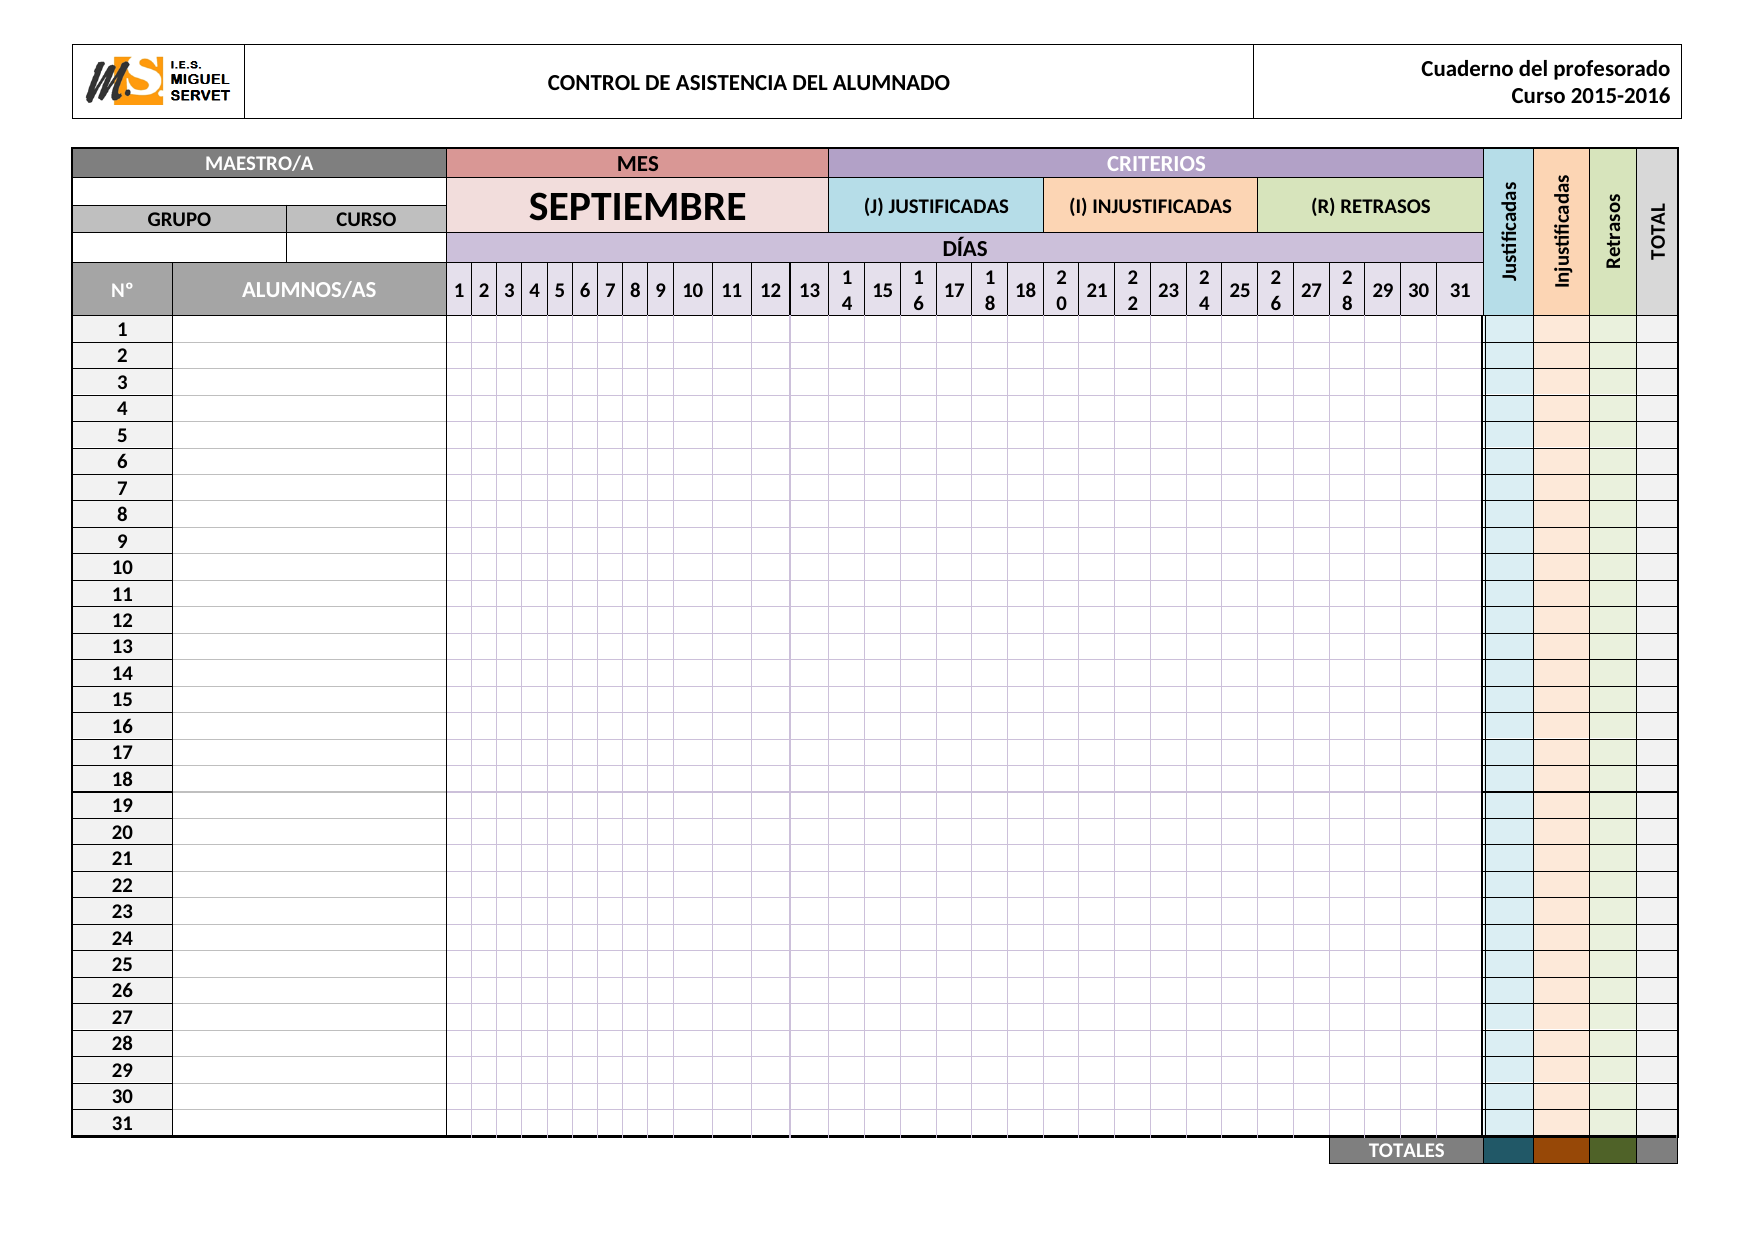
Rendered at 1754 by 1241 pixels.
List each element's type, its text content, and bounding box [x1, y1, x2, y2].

table_cell [497, 713, 521, 738]
table_cell [865, 554, 900, 580]
table_cell [522, 396, 547, 421]
table_cell [1294, 713, 1329, 738]
table_cell [674, 528, 712, 553]
table_cell [447, 872, 471, 897]
table_cell [1151, 528, 1186, 553]
table_cell [1534, 1084, 1589, 1109]
table_cell [1150, 1138, 1186, 1163]
table_cell [573, 501, 597, 527]
table_cell [1484, 1138, 1533, 1163]
table_cell [829, 1031, 864, 1056]
table_cell 11 [713, 263, 751, 315]
table_cell [937, 687, 971, 712]
table_cell [1222, 449, 1257, 474]
table_cell [901, 607, 936, 633]
table_cell [548, 819, 572, 844]
table_cell 4 [522, 263, 547, 315]
table_cell [1187, 819, 1221, 844]
table_cell [1637, 660, 1677, 686]
table_cell [522, 634, 547, 659]
table_cell [1079, 845, 1114, 871]
table_cell [713, 634, 751, 659]
table_cell [1115, 793, 1150, 818]
table_cell [1008, 422, 1043, 447]
table_cell [1187, 501, 1221, 527]
table_cell [623, 766, 647, 791]
table_cell [378, 1138, 400, 1163]
table_cell [791, 1004, 828, 1029]
table_cell [972, 1138, 1007, 1163]
table_cell [1637, 978, 1677, 1003]
table_cell [865, 1057, 900, 1082]
table_cell [752, 528, 789, 553]
table_cell [1258, 396, 1293, 421]
table_cell [173, 343, 446, 368]
table_cell 31 [73, 1110, 172, 1135]
table_cell [901, 660, 936, 686]
table_cell [1222, 607, 1257, 633]
table_cell [972, 819, 1007, 844]
table_cell [674, 978, 712, 1003]
table_cell [573, 396, 597, 421]
table_cell [173, 1057, 446, 1082]
table_cell [829, 449, 864, 474]
table_cell [674, 1110, 712, 1135]
table_cell [522, 1110, 547, 1135]
table_cell [713, 369, 751, 394]
table_cell [1590, 819, 1636, 844]
table_cell [1294, 581, 1329, 606]
table_cell [598, 396, 622, 421]
table_cell [1151, 422, 1186, 447]
table_cell [598, 369, 622, 394]
table_cell [1330, 845, 1364, 871]
table_cell [497, 1057, 521, 1082]
table_cell [446, 1138, 471, 1163]
table_cell [1534, 396, 1589, 421]
table_cell [713, 501, 751, 527]
table_cell [829, 1057, 864, 1082]
table_cell [1534, 607, 1589, 633]
table_cell [1534, 581, 1589, 606]
table_cell [1151, 845, 1186, 871]
table_cell [1151, 1004, 1186, 1029]
table_cell [548, 343, 572, 368]
table_cell [1330, 660, 1364, 686]
table_cell [674, 396, 712, 421]
table_cell [447, 1031, 471, 1056]
table_cell [674, 872, 712, 897]
table_cell [1222, 951, 1257, 977]
table_cell [1330, 872, 1364, 897]
table_cell [1115, 951, 1150, 977]
table_cell [937, 343, 971, 368]
table_cell [497, 396, 521, 421]
table_cell [648, 316, 673, 342]
table_cell [598, 660, 622, 686]
table_cell [713, 819, 751, 844]
table_cell [901, 554, 936, 580]
table_cell [172, 1138, 195, 1163]
table_cell [1151, 581, 1186, 606]
table_cell [623, 634, 647, 659]
table_cell [73, 233, 286, 262]
table_cell [937, 1004, 971, 1029]
table_cell [1437, 845, 1481, 871]
table_cell [1151, 766, 1186, 791]
table_cell [623, 660, 647, 686]
table_cell [1401, 845, 1436, 871]
table_cell [173, 898, 446, 924]
table_cell [1486, 581, 1533, 606]
table_cell [1437, 898, 1481, 924]
table_cell [752, 872, 789, 897]
table_cell [1079, 978, 1114, 1003]
table_cell [791, 713, 828, 738]
table_cell [1330, 369, 1364, 394]
table_cell [1534, 845, 1589, 871]
table_cell [1294, 1084, 1329, 1109]
table_cell [522, 422, 547, 447]
table_cell 12 [752, 263, 789, 315]
table_cell [1115, 1084, 1150, 1109]
table_cell [829, 740, 864, 765]
table_cell [901, 978, 936, 1003]
table_cell [829, 872, 864, 897]
table_cell [1008, 501, 1043, 527]
table_cell (I) INJUSTIFICADAS [1044, 178, 1257, 232]
table_cell [1330, 475, 1364, 500]
table_cell [972, 660, 1007, 686]
table_cell [1008, 819, 1043, 844]
table_cell [1437, 793, 1481, 818]
table_cell [548, 845, 572, 871]
table_cell [791, 343, 828, 368]
table_cell [1079, 396, 1114, 421]
table_cell [901, 687, 936, 712]
table_cell [1151, 501, 1186, 527]
table_cell [548, 687, 572, 712]
table_cell [1115, 925, 1150, 950]
table_cell [901, 501, 936, 527]
table_cell [937, 740, 971, 765]
table_cell [573, 449, 597, 474]
table_cell [1079, 740, 1114, 765]
table_cell [623, 793, 647, 818]
table_cell [674, 369, 712, 394]
table_cell [522, 925, 547, 950]
table_cell [1401, 1057, 1436, 1082]
table_cell [1222, 369, 1257, 394]
table_cell [598, 766, 622, 791]
table_cell [1590, 1084, 1636, 1109]
table_cell [1365, 766, 1400, 791]
table_cell [1151, 951, 1186, 977]
table_cell [1258, 1031, 1293, 1056]
table_cell [1044, 793, 1078, 818]
table_cell [1044, 925, 1078, 950]
table_cell [1437, 660, 1481, 686]
table_cell [1330, 766, 1364, 791]
table_cell [1330, 819, 1364, 844]
table_cell [865, 369, 900, 394]
table_cell [598, 422, 622, 447]
table_cell 23 [1151, 263, 1186, 315]
table_cell 22 [1115, 263, 1150, 315]
table_cell [713, 925, 751, 950]
table_cell [791, 925, 828, 950]
table_cell [1151, 925, 1186, 950]
table_cell [1637, 1084, 1677, 1109]
table_cell [1486, 740, 1533, 765]
table_cell [573, 528, 597, 553]
table_cell [1115, 554, 1150, 580]
table_cell [1365, 634, 1400, 659]
table_cell [623, 343, 647, 368]
table_cell [865, 343, 900, 368]
table_cell [1437, 740, 1481, 765]
table_cell [1590, 766, 1636, 791]
table_cell [1590, 872, 1636, 897]
table_cell [1044, 554, 1078, 580]
table_cell [1008, 1110, 1043, 1135]
table_cell [573, 660, 597, 686]
table_cell [752, 898, 789, 924]
table_cell [1222, 1057, 1257, 1082]
table_cell [1258, 766, 1293, 791]
table_cell [522, 1084, 547, 1109]
table_cell [674, 925, 712, 950]
table_cell [1258, 1110, 1293, 1135]
table_cell [900, 1138, 936, 1163]
table_cell [471, 1138, 497, 1163]
table_cell [1365, 740, 1400, 765]
table_cell [937, 316, 971, 342]
table_cell [648, 1057, 673, 1082]
table_cell [1115, 475, 1150, 500]
table_cell [1079, 1004, 1114, 1029]
table_cell [829, 766, 864, 791]
table_cell [937, 978, 971, 1003]
table_cell [901, 528, 936, 553]
table_cell [1151, 740, 1186, 765]
table_cell [1008, 343, 1043, 368]
table_cell [1008, 1084, 1043, 1109]
table_cell 30 [73, 1084, 172, 1109]
table_cell [1044, 581, 1078, 606]
table_cell [1534, 740, 1589, 765]
table_cell [713, 1110, 751, 1135]
table_cell [1151, 316, 1186, 342]
table_cell [1637, 607, 1677, 633]
table_cell [1187, 475, 1221, 500]
table_cell [447, 978, 471, 1003]
table_cell [752, 396, 789, 421]
table_cell [829, 1084, 864, 1109]
table_cell [573, 1057, 597, 1082]
table_cell [1486, 819, 1533, 844]
table_cell 7 [73, 475, 172, 500]
table_cell [598, 1004, 622, 1029]
table_cell [447, 343, 471, 368]
table_cell [472, 581, 496, 606]
table_cell [548, 607, 572, 633]
table_cell [548, 898, 572, 924]
table_cell [447, 713, 471, 738]
table_cell [901, 634, 936, 659]
table_cell [1115, 1004, 1150, 1029]
table_cell [1222, 872, 1257, 897]
table_cell [1330, 634, 1364, 659]
table_cell [1187, 978, 1221, 1003]
table_cell [1008, 951, 1043, 977]
table_cell [472, 449, 496, 474]
table_cell [751, 1138, 790, 1163]
table_cell [713, 740, 751, 765]
table_cell [1151, 1057, 1186, 1082]
table_cell [674, 422, 712, 447]
table_cell [1115, 449, 1150, 474]
table_cell 1 [73, 316, 172, 342]
table_cell [623, 1004, 647, 1029]
table_cell 22 [73, 872, 172, 897]
table_cell [623, 316, 647, 342]
table_cell [752, 951, 789, 977]
table_cell [829, 343, 864, 368]
table_cell [1590, 422, 1636, 447]
table_cell [1187, 528, 1221, 553]
table_cell [548, 1084, 572, 1109]
table_cell [648, 978, 673, 1003]
table_cell [598, 713, 622, 738]
table_cell [1294, 660, 1329, 686]
table_cell [791, 978, 828, 1003]
table_cell [1365, 793, 1400, 818]
table_cell 20 [73, 819, 172, 844]
table_cell [791, 872, 828, 897]
table_cell [1486, 872, 1533, 897]
table_cell [1151, 396, 1186, 421]
table_header Injustificadas [1534, 149, 1589, 315]
table_cell [972, 872, 1007, 897]
table_cell [522, 369, 547, 394]
table_cell [1115, 1057, 1150, 1082]
table_cell [972, 1084, 1007, 1109]
table_cell [713, 475, 751, 500]
table_cell [829, 396, 864, 421]
table_cell [674, 740, 712, 765]
table_cell [1437, 634, 1481, 659]
table_cell [937, 396, 971, 421]
table_cell [901, 1057, 936, 1082]
table_cell [447, 687, 471, 712]
table_cell [752, 1004, 789, 1029]
table_cell [1294, 316, 1329, 342]
table_cell [1437, 581, 1481, 606]
table_cell [623, 475, 647, 500]
table_cell [865, 951, 900, 977]
table_cell [752, 819, 789, 844]
table_cell [1437, 766, 1481, 791]
table_cell [573, 475, 597, 500]
table_cell [752, 369, 789, 394]
table_cell [1258, 819, 1293, 844]
table_cell [865, 687, 900, 712]
table_cell [1437, 687, 1481, 712]
table_cell [865, 581, 900, 606]
table_cell [752, 660, 789, 686]
table_cell [648, 1084, 673, 1109]
table_cell 19 [73, 793, 172, 818]
table_cell [1294, 634, 1329, 659]
table_cell [865, 1138, 900, 1163]
table_cell [573, 554, 597, 580]
table_cell [1330, 1110, 1364, 1135]
table_cell [447, 1110, 471, 1135]
table_cell [548, 1004, 572, 1029]
table_cell [1044, 396, 1078, 421]
table_cell [674, 819, 712, 844]
table_cell [972, 634, 1007, 659]
table_cell [1151, 660, 1186, 686]
table_cell [937, 713, 971, 738]
table_cell [1187, 793, 1221, 818]
table_cell [648, 925, 673, 950]
table_cell [1486, 978, 1533, 1003]
table_cell [791, 740, 828, 765]
table_cell [472, 793, 496, 818]
table_cell [1294, 475, 1329, 500]
table_cell [1437, 369, 1481, 394]
table_cell [497, 528, 521, 553]
table_cell [713, 978, 751, 1003]
table_cell [472, 1110, 496, 1135]
table_cell [472, 687, 496, 712]
table_cell [752, 607, 789, 633]
table_cell [623, 872, 647, 897]
table_cell [1637, 528, 1677, 553]
table_cell [648, 422, 673, 447]
table_cell [447, 475, 471, 500]
table_cell [1258, 687, 1293, 712]
table_cell [1079, 554, 1114, 580]
table_cell [791, 422, 828, 447]
table_cell SEPTIEMBRE [447, 178, 828, 232]
table_cell [1079, 766, 1114, 791]
table_cell [522, 1057, 547, 1082]
table_cell [1365, 501, 1400, 527]
table_cell [472, 369, 496, 394]
table_cell [522, 713, 547, 738]
table_cell [937, 554, 971, 580]
table_cell [173, 449, 446, 474]
table_cell 4 [73, 396, 172, 421]
table_cell [1115, 581, 1150, 606]
table_cell [1044, 449, 1078, 474]
table_cell [1401, 687, 1436, 712]
table_cell [791, 369, 828, 394]
table_cell [1294, 501, 1329, 527]
table_cell [829, 925, 864, 950]
table_cell [1222, 925, 1257, 950]
table_cell [1151, 687, 1186, 712]
table_cell 24 [73, 925, 172, 950]
table_cell [1590, 528, 1636, 553]
table_cell [472, 1084, 496, 1109]
table_cell [1187, 554, 1221, 580]
table_cell [1222, 501, 1257, 527]
table_cell [674, 951, 712, 977]
table_cell [901, 713, 936, 738]
table_cell [497, 369, 521, 394]
table_cell 18 [73, 766, 172, 791]
table_cell [548, 475, 572, 500]
table_cell [865, 793, 900, 818]
table_cell [1590, 925, 1636, 950]
table_cell [1401, 713, 1436, 738]
table_cell [1637, 554, 1677, 580]
table_cell [1590, 501, 1636, 527]
table_cell [1486, 1084, 1533, 1109]
table_cell [497, 872, 521, 897]
table_cell [673, 1138, 712, 1163]
table_cell [1534, 343, 1589, 368]
table_cell [791, 793, 828, 818]
table_cell [791, 634, 828, 659]
table_cell [332, 1138, 354, 1163]
table_cell [674, 845, 712, 871]
table_cell [623, 449, 647, 474]
table_cell [1187, 581, 1221, 606]
table_cell [1151, 449, 1186, 474]
table_cell [1258, 793, 1293, 818]
table_cell [1637, 1135, 1677, 1163]
table_cell [497, 634, 521, 659]
table_cell [937, 951, 971, 977]
table_cell [623, 898, 647, 924]
table_cell [1079, 634, 1114, 659]
table_cell 27 [1294, 263, 1329, 315]
table_cell [829, 316, 864, 342]
table_cell [1115, 978, 1150, 1003]
table_cell [1330, 343, 1364, 368]
table_cell [1008, 766, 1043, 791]
table_cell [972, 422, 1007, 447]
table_cell [1258, 898, 1293, 924]
table_cell [1294, 687, 1329, 712]
table_cell [1151, 819, 1186, 844]
table_cell [447, 819, 471, 844]
table_cell [1401, 793, 1436, 818]
table_cell [752, 1110, 789, 1135]
table_cell [829, 819, 864, 844]
table_cell [1637, 396, 1677, 421]
table_cell [1534, 1138, 1589, 1163]
table_cell [598, 607, 622, 633]
table_cell [497, 766, 521, 791]
table_cell [752, 766, 789, 791]
table_cell [1401, 607, 1436, 633]
table_cell [1079, 872, 1114, 897]
table_cell [1115, 607, 1150, 633]
table_cell [472, 925, 496, 950]
table_cell [573, 607, 597, 633]
table_cell [1222, 713, 1257, 738]
table_cell [173, 1004, 446, 1029]
table_cell [1008, 687, 1043, 712]
table_cell [1294, 554, 1329, 580]
table_cell [829, 501, 864, 527]
table_cell [1044, 501, 1078, 527]
table_cell [1258, 343, 1293, 368]
table_cell [1008, 660, 1043, 686]
table_cell [972, 925, 1007, 950]
table_cell [713, 766, 751, 791]
table_cell [1151, 634, 1186, 659]
table_cell [1044, 528, 1078, 553]
table_cell [901, 819, 936, 844]
table_cell [937, 449, 971, 474]
table_cell [497, 1084, 521, 1109]
table_cell [1590, 449, 1636, 474]
table_cell [865, 1084, 900, 1109]
table_cell 17 [73, 740, 172, 765]
table_cell [1437, 978, 1481, 1003]
table_cell [865, 422, 900, 447]
table_cell [173, 713, 446, 738]
table_cell [497, 687, 521, 712]
table_cell [548, 581, 572, 606]
table_cell [447, 581, 471, 606]
table_cell [829, 1004, 864, 1029]
table_cell [937, 422, 971, 447]
table_cell [972, 1057, 1007, 1082]
table_cell [1590, 845, 1636, 871]
table_cell 15 [73, 687, 172, 712]
table_cell [548, 501, 572, 527]
table_cell [623, 819, 647, 844]
table_cell [623, 1138, 648, 1163]
table_cell [1486, 713, 1533, 738]
table_cell [1294, 396, 1329, 421]
table_cell [752, 422, 789, 447]
table_cell [1330, 449, 1364, 474]
table_cell [447, 316, 471, 342]
table_cell [573, 925, 597, 950]
table_cell GRUPO [73, 206, 286, 232]
table_cell [674, 554, 712, 580]
table_cell [598, 819, 622, 844]
table_cell [791, 687, 828, 712]
table_cell [1044, 1004, 1078, 1029]
table_cell [972, 713, 1007, 738]
table_cell [972, 528, 1007, 553]
table_cell [1401, 872, 1436, 897]
table_cell [472, 872, 496, 897]
table_cell [522, 740, 547, 765]
table_cell [1187, 872, 1221, 897]
table_cell [522, 607, 547, 633]
table_cell [1637, 1031, 1677, 1056]
table_cell [1222, 740, 1257, 765]
table_cell [472, 951, 496, 977]
table_cell [173, 872, 446, 897]
table_cell [674, 1004, 712, 1029]
table_cell [972, 607, 1007, 633]
table_cell [752, 1031, 789, 1056]
table_cell [972, 369, 1007, 394]
table_cell [497, 316, 521, 342]
table_cell [1365, 449, 1400, 474]
table_cell [1365, 951, 1400, 977]
table_cell [937, 1031, 971, 1056]
table_cell [497, 554, 521, 580]
table_cell [648, 396, 673, 421]
table_cell [1294, 1110, 1329, 1135]
table_cell [713, 713, 751, 738]
table_cell [1008, 554, 1043, 580]
table_cell [865, 978, 900, 1003]
table_cell [937, 819, 971, 844]
table_cell [1401, 528, 1436, 553]
table_cell [937, 1057, 971, 1082]
table_cell [1079, 422, 1114, 447]
table_cell [1186, 1138, 1222, 1163]
table_cell [447, 449, 471, 474]
table_cell [1079, 1084, 1114, 1109]
table_cell [522, 978, 547, 1003]
table_cell [1079, 501, 1114, 527]
table_cell [598, 475, 622, 500]
table_cell [1222, 978, 1257, 1003]
table_cell 2 [73, 343, 172, 368]
table_cell [1401, 449, 1436, 474]
table_cell [1187, 925, 1221, 950]
table_cell [598, 634, 622, 659]
table_cell [447, 740, 471, 765]
table_cell [972, 978, 1007, 1003]
table_cell [548, 422, 572, 447]
table_cell [829, 1110, 864, 1135]
table_cell [623, 396, 647, 421]
table_cell [173, 475, 446, 500]
table_cell [548, 951, 572, 977]
table_cell [674, 316, 712, 342]
table_cell [1044, 978, 1078, 1003]
table_cell [1486, 634, 1533, 659]
table_cell [1590, 369, 1636, 394]
table_cell [865, 1004, 900, 1029]
table_cell [1044, 819, 1078, 844]
table_cell [1187, 951, 1221, 977]
table_cell [598, 925, 622, 950]
table_cell [447, 607, 471, 633]
table_cell [1534, 687, 1589, 712]
table_cell [240, 1138, 263, 1163]
table_cell [648, 872, 673, 897]
table_cell [1079, 1031, 1114, 1056]
table_cell [865, 1110, 900, 1135]
table_cell 27 [73, 1004, 172, 1029]
table_cell [1590, 607, 1636, 633]
table_cell [1486, 845, 1533, 871]
table_cell [1294, 766, 1329, 791]
table_cell [674, 475, 712, 500]
table_cell [752, 845, 789, 871]
table_cell [1534, 449, 1589, 474]
table_cell [648, 1004, 673, 1029]
table_cell ALUMNOS/AS [173, 263, 446, 315]
table_cell 7 [598, 263, 622, 315]
table_cell [173, 581, 446, 606]
table_cell [648, 819, 673, 844]
table_cell [1590, 1057, 1636, 1082]
table_cell [522, 687, 547, 712]
table_cell [1534, 951, 1589, 977]
table_cell [173, 369, 446, 394]
table_cell [1187, 449, 1221, 474]
table_cell [972, 898, 1007, 924]
table_cell [713, 1084, 751, 1109]
table_cell [972, 845, 1007, 871]
table_cell [472, 845, 496, 871]
table_cell [447, 898, 471, 924]
table_cell [791, 766, 828, 791]
table_cell [865, 740, 900, 765]
table_cell [1534, 528, 1589, 553]
table_cell [1187, 607, 1221, 633]
table_cell [1222, 845, 1257, 871]
table_cell [447, 845, 471, 871]
table_cell [713, 554, 751, 580]
table_cell [1258, 316, 1293, 342]
table_cell [173, 316, 446, 342]
table_cell [472, 475, 496, 500]
table_cell [1590, 740, 1636, 765]
table_cell [972, 1031, 1007, 1056]
table_cell [522, 1004, 547, 1029]
table_cell [829, 660, 864, 686]
table_cell [1079, 660, 1114, 686]
table_cell [1258, 1004, 1293, 1029]
table_cell [648, 951, 673, 977]
table_cell [173, 951, 446, 977]
table_cell [522, 766, 547, 791]
table_cell [972, 343, 1007, 368]
table_cell [1115, 687, 1150, 712]
table_cell [1401, 369, 1436, 394]
table_cell [713, 343, 751, 368]
table_cell [623, 1031, 647, 1056]
table_cell [1534, 369, 1589, 394]
table_cell [1008, 607, 1043, 633]
table_cell [573, 369, 597, 394]
table_cell [173, 793, 446, 818]
table_cell [1437, 872, 1481, 897]
table_cell [1437, 1031, 1481, 1056]
table_cell [1151, 898, 1186, 924]
table_cell [972, 793, 1007, 818]
table_cell [623, 422, 647, 447]
table_cell [572, 1138, 597, 1163]
table_cell [1590, 1004, 1636, 1029]
table_cell [472, 634, 496, 659]
table_cell [901, 396, 936, 421]
table_cell [598, 1110, 622, 1135]
table_cell [522, 449, 547, 474]
table_cell [1044, 475, 1078, 500]
table_cell [497, 475, 521, 500]
table_cell [1258, 845, 1293, 871]
table_cell [1437, 819, 1481, 844]
table_cell [1258, 501, 1293, 527]
table_cell 6 [73, 449, 172, 474]
table_cell [901, 475, 936, 500]
table_cell [623, 951, 647, 977]
table_cell [901, 845, 936, 871]
table_cell [1330, 898, 1364, 924]
table_cell [548, 766, 572, 791]
table_cell [573, 634, 597, 659]
table_cell [1222, 687, 1257, 712]
table_cell [674, 501, 712, 527]
table_cell [1637, 925, 1677, 950]
table_cell [713, 898, 751, 924]
table_cell [1637, 369, 1677, 394]
table_cell [937, 581, 971, 606]
table_cell [598, 528, 622, 553]
table_cell [1330, 607, 1364, 633]
table_cell [1222, 554, 1257, 580]
table_header MAESTRO/A [73, 149, 446, 177]
table_cell [1115, 369, 1150, 394]
table_cell [598, 554, 622, 580]
table_cell [573, 316, 597, 342]
table_cell [1008, 581, 1043, 606]
table_cell [648, 766, 673, 791]
table_cell [865, 528, 900, 553]
table_cell 15 [865, 263, 900, 315]
table_cell [1330, 978, 1364, 1003]
table_cell [1008, 369, 1043, 394]
table_cell [1222, 422, 1257, 447]
table_cell [1044, 607, 1078, 633]
table_cell [173, 1084, 446, 1109]
table_cell [1044, 713, 1078, 738]
table_cell [173, 554, 446, 580]
table_cell [72, 1138, 172, 1163]
table_cell [1486, 528, 1533, 553]
table_cell [548, 449, 572, 474]
table_cell [497, 422, 521, 447]
table_cell [648, 607, 673, 633]
table_cell [713, 607, 751, 633]
table_cell 10 [73, 554, 172, 580]
table_cell [972, 449, 1007, 474]
table_cell [936, 1138, 972, 1163]
table_cell [1365, 925, 1400, 950]
table_cell [1115, 740, 1150, 765]
table_cell [1365, 978, 1400, 1003]
table_cell [1365, 819, 1400, 844]
table_cell [497, 740, 521, 765]
table_cell [972, 766, 1007, 791]
table_cell [1486, 898, 1533, 924]
table_cell [1486, 501, 1533, 527]
table_cell [173, 740, 446, 765]
table_cell [1044, 845, 1078, 871]
table_cell [497, 343, 521, 368]
table_cell [1293, 1138, 1329, 1163]
table_cell [972, 1110, 1007, 1135]
table_cell [1222, 793, 1257, 818]
table_cell [1044, 1110, 1078, 1135]
table_cell [173, 978, 446, 1003]
table_cell [472, 1004, 496, 1029]
table_cell [447, 554, 471, 580]
table_cell [472, 422, 496, 447]
table_cell [1330, 396, 1364, 421]
table_cell [1187, 713, 1221, 738]
table_cell [497, 581, 521, 606]
table_cell [648, 343, 673, 368]
table_cell [1534, 872, 1589, 897]
table_cell [1637, 475, 1677, 500]
table_cell 16 [73, 713, 172, 738]
table_cell [1486, 793, 1533, 818]
table_cell [1187, 1110, 1221, 1135]
table_cell [522, 660, 547, 686]
table_cell [901, 766, 936, 791]
table_cell [791, 819, 828, 844]
table_cell [1401, 422, 1436, 447]
table_cell [901, 898, 936, 924]
table_cell [1486, 925, 1533, 950]
table_cell 23 [73, 898, 172, 924]
table_cell [865, 872, 900, 897]
table_cell [752, 925, 789, 950]
table_cell [1115, 501, 1150, 527]
table_cell [1294, 925, 1329, 950]
table_cell [195, 1138, 217, 1163]
table_cell [1401, 501, 1436, 527]
table_cell [497, 1031, 521, 1056]
table_cell [1486, 1031, 1533, 1056]
table_cell [1437, 554, 1481, 580]
table_cell [573, 819, 597, 844]
table_cell [1043, 1138, 1079, 1163]
picture [83, 52, 234, 111]
table_cell [472, 713, 496, 738]
table_cell [1590, 793, 1636, 818]
table_cell [497, 1138, 522, 1163]
table_cell [1437, 1084, 1481, 1109]
table_cell [1330, 554, 1364, 580]
table_cell [472, 343, 496, 368]
table_cell [623, 369, 647, 394]
table_cell [548, 554, 572, 580]
table_cell [1437, 343, 1481, 368]
table_cell [791, 554, 828, 580]
table_cell 11 [73, 581, 172, 606]
table_cell [865, 607, 900, 633]
table_cell [309, 1138, 332, 1163]
table_cell [1151, 872, 1186, 897]
table_cell [1079, 581, 1114, 606]
table_cell [1044, 766, 1078, 791]
table_cell [752, 554, 789, 580]
table_cell [1044, 898, 1078, 924]
table_cell [791, 528, 828, 553]
table_cell [1365, 1084, 1400, 1109]
table_cell 24 [1187, 263, 1221, 315]
table_cell [598, 1057, 622, 1082]
table_cell [1079, 793, 1114, 818]
table_cell [548, 713, 572, 738]
table_cell [1151, 607, 1186, 633]
table_cell [447, 528, 471, 553]
table_cell [1486, 369, 1533, 394]
table_cell [1187, 316, 1221, 342]
table_cell [752, 978, 789, 1003]
table_cell [548, 872, 572, 897]
table_cell [648, 449, 673, 474]
table_cell [648, 501, 673, 527]
table_cell [1294, 951, 1329, 977]
table_header MES [447, 149, 828, 177]
table_cell [623, 925, 647, 950]
table_cell [1330, 316, 1364, 342]
table_cell [1258, 554, 1293, 580]
table_cell [447, 422, 471, 447]
table_cell [472, 501, 496, 527]
table_cell [937, 369, 971, 394]
table_cell [447, 501, 471, 527]
table_cell [472, 528, 496, 553]
table_cell [1187, 1084, 1221, 1109]
table_cell [598, 581, 622, 606]
table_cell [598, 501, 622, 527]
table_cell [1258, 369, 1293, 394]
table_cell [829, 554, 864, 580]
table_cell [1222, 396, 1257, 421]
table_cell [1258, 449, 1293, 474]
table_cell [447, 396, 471, 421]
table_cell [573, 581, 597, 606]
table_cell [1044, 316, 1078, 342]
table_cell [712, 1138, 751, 1163]
table_cell [1294, 607, 1329, 633]
table_cell [1258, 422, 1293, 447]
table_cell [1590, 316, 1636, 342]
table_cell [1534, 660, 1589, 686]
table_cell [1637, 449, 1677, 474]
table_cell [674, 766, 712, 791]
table_cell [1222, 528, 1257, 553]
table_cell [497, 1110, 521, 1135]
table_cell [1486, 316, 1533, 342]
table_cell [937, 766, 971, 791]
table_cell [497, 793, 521, 818]
table_cell [937, 872, 971, 897]
table_cell [1534, 1031, 1589, 1056]
table_cell [1258, 528, 1293, 553]
table_cell [623, 528, 647, 553]
table_cell [173, 687, 446, 712]
table_cell [791, 1057, 828, 1082]
table_cell [752, 475, 789, 500]
table_cell [752, 687, 789, 712]
table_cell 8 [623, 263, 647, 315]
table_cell [1115, 528, 1150, 553]
table_cell [1437, 501, 1481, 527]
table_cell [548, 1110, 572, 1135]
table_cell [1401, 978, 1436, 1003]
table_cell [623, 845, 647, 871]
table_cell [173, 422, 446, 447]
table_cell [1330, 1084, 1364, 1109]
table_cell [901, 449, 936, 474]
table_cell [73, 178, 446, 204]
table_cell [1401, 316, 1436, 342]
table_cell [1486, 343, 1533, 368]
table_cell 21 [73, 845, 172, 871]
table_cell 26 [1258, 263, 1293, 315]
table_cell [1294, 740, 1329, 765]
table_cell [829, 713, 864, 738]
table_cell [598, 740, 622, 765]
table_cell [790, 1138, 829, 1163]
table_cell [752, 740, 789, 765]
table_cell [1637, 872, 1677, 897]
table_cell [1637, 898, 1677, 924]
table_cell [1008, 1057, 1043, 1082]
table_cell [623, 1110, 647, 1135]
table_cell [1008, 872, 1043, 897]
table_cell [1294, 793, 1329, 818]
table_cell [1222, 1031, 1257, 1056]
table_cell 8 [73, 501, 172, 527]
table_cell [1115, 1138, 1150, 1163]
table_cell [1187, 898, 1221, 924]
table_cell [1151, 369, 1186, 394]
table_cell [1258, 978, 1293, 1003]
table_cell [829, 607, 864, 633]
table_cell [472, 316, 496, 342]
table_cell [1437, 925, 1481, 950]
table_cell [522, 581, 547, 606]
table_cell [573, 951, 597, 977]
table_cell [173, 819, 446, 844]
table_cell [548, 1057, 572, 1082]
table_cell [1222, 475, 1257, 500]
table_cell [674, 343, 712, 368]
table_cell [1365, 1031, 1400, 1056]
table_cell [355, 1138, 377, 1163]
table_cell [972, 687, 1007, 712]
table_cell [522, 845, 547, 871]
table_cell [1486, 422, 1533, 447]
table_cell [829, 898, 864, 924]
table_cell [1187, 422, 1221, 447]
table_cell TOTALES [1330, 1138, 1483, 1163]
table_cell (R) RETRASOS [1258, 178, 1483, 232]
table_cell [648, 475, 673, 500]
table_cell [1044, 687, 1078, 712]
table_cell 25 [73, 951, 172, 977]
table_cell [1079, 687, 1114, 712]
table_cell [598, 898, 622, 924]
table_cell [1590, 343, 1636, 368]
table_cell [1044, 1057, 1078, 1082]
table_cell 9 [648, 263, 673, 315]
table_cell [447, 793, 471, 818]
table_cell [1330, 925, 1364, 950]
table_cell [1330, 687, 1364, 712]
table_cell [1365, 898, 1400, 924]
table_cell [648, 1138, 673, 1163]
table_cell [173, 634, 446, 659]
table_cell [1637, 634, 1677, 659]
table_cell [1044, 951, 1078, 977]
table_cell [865, 898, 900, 924]
table_cell [1258, 713, 1293, 738]
table_cell [522, 316, 547, 342]
table_cell [1590, 951, 1636, 977]
table_cell [522, 793, 547, 818]
table_cell [1222, 660, 1257, 686]
table_cell [1115, 819, 1150, 844]
table_cell [1115, 898, 1150, 924]
table_cell [713, 449, 751, 474]
table_cell [752, 713, 789, 738]
table_cell [1365, 475, 1400, 500]
table_cell [1365, 1004, 1400, 1029]
table_cell [598, 1031, 622, 1056]
table_cell 13 [791, 263, 828, 315]
table_cell [1294, 528, 1329, 553]
table_cell [1258, 740, 1293, 765]
table_cell [829, 581, 864, 606]
table_cell [1437, 607, 1481, 633]
table_cell [400, 1138, 423, 1163]
table_cell [752, 316, 789, 342]
table_cell [1294, 422, 1329, 447]
table_cell [1401, 1004, 1436, 1029]
table_cell [173, 528, 446, 553]
table_cell [573, 687, 597, 712]
table_cell [1590, 634, 1636, 659]
table_cell [548, 528, 572, 553]
table_cell [548, 1031, 572, 1056]
table_cell [1079, 475, 1114, 500]
table_cell [901, 1110, 936, 1135]
table_cell [1330, 740, 1364, 765]
table_cell [1534, 793, 1589, 818]
table_cell [1590, 581, 1636, 606]
table_cell [287, 233, 446, 262]
table_cell [1151, 793, 1186, 818]
table_cell [497, 925, 521, 950]
table_cell 20 [1044, 263, 1078, 315]
table_cell [548, 978, 572, 1003]
table_cell [1294, 1004, 1329, 1029]
table_cell (J) JUSTIFICADAS [829, 178, 1043, 232]
table_cell [1187, 343, 1221, 368]
table_cell [472, 766, 496, 791]
table_cell [1401, 925, 1436, 950]
table_cell [1079, 1138, 1115, 1163]
table_cell [1115, 1031, 1150, 1056]
table_cell [865, 660, 900, 686]
table_cell [1079, 925, 1114, 950]
table_cell [1151, 978, 1186, 1003]
table_cell [447, 1004, 471, 1029]
table_cell [865, 713, 900, 738]
table_cell [1151, 713, 1186, 738]
table_cell [1330, 1031, 1364, 1056]
table_cell [1590, 1110, 1636, 1135]
table_cell [1534, 422, 1589, 447]
table_cell [674, 713, 712, 738]
table_cell [173, 925, 446, 950]
table_cell [972, 316, 1007, 342]
table_cell [1365, 554, 1400, 580]
table_cell 28 [1330, 263, 1364, 315]
table_cell [829, 845, 864, 871]
table_cell [674, 687, 712, 712]
table_cell [1258, 475, 1293, 500]
table_cell [1258, 925, 1293, 950]
table_cell [791, 449, 828, 474]
table_cell [447, 1057, 471, 1082]
table_cell [472, 898, 496, 924]
table_cell [1294, 369, 1329, 394]
table_cell [901, 581, 936, 606]
table_cell [791, 475, 828, 500]
table_cell [1222, 343, 1257, 368]
table_cell [829, 475, 864, 500]
table_cell 5 [73, 422, 172, 447]
table_cell [1365, 581, 1400, 606]
table_cell 5 [548, 263, 572, 315]
table_cell [752, 1084, 789, 1109]
table_cell [623, 1084, 647, 1109]
table_cell [1534, 475, 1589, 500]
table_cell [1486, 475, 1533, 500]
table_cell [623, 607, 647, 633]
table_cell [1401, 766, 1436, 791]
table_cell [1222, 1110, 1257, 1135]
table_cell 14 [829, 263, 864, 315]
table_cell [497, 898, 521, 924]
table_cell [1365, 660, 1400, 686]
table_cell [1079, 951, 1114, 977]
table_cell [1401, 396, 1436, 421]
table_cell [1590, 475, 1636, 500]
table_cell [865, 766, 900, 791]
table_cell [548, 369, 572, 394]
table_cell [648, 898, 673, 924]
table_cell [1044, 343, 1078, 368]
table_cell [447, 1084, 471, 1109]
table_cell 25 [1222, 263, 1257, 315]
table_cell [1222, 316, 1257, 342]
table_cell 29 [73, 1057, 172, 1082]
table_cell [447, 951, 471, 977]
table_cell [1044, 1031, 1078, 1056]
table_cell [1115, 343, 1150, 368]
table_cell [472, 554, 496, 580]
table_cell [548, 660, 572, 686]
table_cell [1401, 1031, 1436, 1056]
table_cell [901, 793, 936, 818]
table_cell [829, 422, 864, 447]
table_cell [573, 1031, 597, 1056]
table_cell [1008, 1031, 1043, 1056]
table_cell [1151, 1110, 1186, 1135]
table_cell [1637, 1057, 1677, 1082]
table_cell [1187, 766, 1221, 791]
table_cell [829, 951, 864, 977]
table_cell [674, 607, 712, 633]
table_cell [865, 501, 900, 527]
table_cell [522, 898, 547, 924]
table_cell [901, 951, 936, 977]
table_cell [901, 872, 936, 897]
table_cell [1187, 740, 1221, 765]
table_cell [1044, 422, 1078, 447]
table_cell [1079, 316, 1114, 342]
table_cell [937, 634, 971, 659]
table_cell Nº [73, 263, 172, 315]
table_cell [1079, 819, 1114, 844]
table_cell [623, 687, 647, 712]
table_cell [1330, 951, 1364, 977]
table_cell [1401, 475, 1436, 500]
table_cell [901, 1004, 936, 1029]
table_cell [1637, 422, 1677, 447]
table_cell [472, 1031, 496, 1056]
table_cell [1151, 554, 1186, 580]
table_cell [1437, 475, 1481, 500]
table_cell [1365, 872, 1400, 897]
table_cell [423, 1138, 446, 1163]
table_cell [1115, 713, 1150, 738]
table_cell 10 [674, 263, 712, 315]
table_cell [598, 978, 622, 1003]
table_cell 14 [73, 660, 172, 686]
table_cell [623, 713, 647, 738]
table_cell [472, 740, 496, 765]
table_cell [1079, 713, 1114, 738]
table_cell [1637, 687, 1677, 712]
table_cell [1637, 845, 1677, 871]
table_cell [1187, 634, 1221, 659]
table_cell [1222, 634, 1257, 659]
table_cell [1486, 1110, 1533, 1135]
table_cell [865, 634, 900, 659]
table_cell [865, 845, 900, 871]
table_cell [1365, 1110, 1400, 1135]
table_cell [1534, 766, 1589, 791]
table_cell [1401, 581, 1436, 606]
table_cell [573, 343, 597, 368]
table_cell [713, 581, 751, 606]
table_cell [447, 766, 471, 791]
table_cell [573, 978, 597, 1003]
table_cell [1008, 475, 1043, 500]
table_cell [1008, 449, 1043, 474]
table_cell [1330, 1057, 1364, 1082]
table_cell [1401, 634, 1436, 659]
table_cell [1330, 581, 1364, 606]
table_cell [1637, 766, 1677, 791]
table_cell [598, 951, 622, 977]
table_cell [752, 501, 789, 527]
table_cell 29 [1365, 263, 1400, 315]
table_cell 1 [447, 263, 471, 315]
table_cell 6 [573, 263, 597, 315]
table_cell [1590, 713, 1636, 738]
table_cell [791, 1084, 828, 1109]
table_cell [522, 501, 547, 527]
table_cell [598, 343, 622, 368]
table_cell [1590, 660, 1636, 686]
table_cell [497, 819, 521, 844]
table_cell [623, 1057, 647, 1082]
table_cell [1258, 872, 1293, 897]
table_cell [623, 581, 647, 606]
table_cell [865, 1031, 900, 1056]
table_cell [937, 845, 971, 871]
table_cell [548, 634, 572, 659]
table_cell [1294, 343, 1329, 368]
table_header Justificadas [1484, 149, 1533, 315]
table_cell [447, 634, 471, 659]
table_cell [573, 898, 597, 924]
table_cell [522, 872, 547, 897]
table_cell [713, 1004, 751, 1029]
table_cell [497, 501, 521, 527]
table_cell DÍAS [447, 233, 1483, 262]
table_cell [472, 1057, 496, 1082]
table_header Retrasos [1590, 149, 1636, 315]
table_cell [674, 793, 712, 818]
table_cell [1534, 554, 1589, 580]
table_cell [829, 634, 864, 659]
table_cell [1008, 740, 1043, 765]
table_cell [752, 343, 789, 368]
table_cell [522, 1138, 547, 1163]
table_cell [901, 740, 936, 765]
table_cell [1079, 528, 1114, 553]
table_cell [1187, 1031, 1221, 1056]
table_cell [1008, 845, 1043, 871]
table_cell [548, 316, 572, 342]
table_cell [497, 1004, 521, 1029]
table_cell [472, 396, 496, 421]
table_cell [522, 475, 547, 500]
table_cell [865, 449, 900, 474]
table_cell [472, 819, 496, 844]
table_cell [1258, 1057, 1293, 1082]
table_cell 21 [1079, 263, 1114, 315]
table_cell [173, 607, 446, 633]
table_cell [623, 740, 647, 765]
table_cell [1294, 898, 1329, 924]
table_cell [937, 528, 971, 553]
table_cell [1437, 449, 1481, 474]
table_cell [648, 713, 673, 738]
table_cell [937, 793, 971, 818]
table_cell [1637, 713, 1677, 738]
table_cell [1637, 343, 1677, 368]
table_cell [648, 581, 673, 606]
table_cell [791, 898, 828, 924]
table_cell [1401, 1110, 1436, 1135]
table_cell [901, 316, 936, 342]
table_cell [713, 687, 751, 712]
table_cell [1258, 1138, 1293, 1163]
table_cell [901, 369, 936, 394]
table_cell [937, 925, 971, 950]
table_cell [648, 845, 673, 871]
table_cell [1486, 660, 1533, 686]
table_cell [598, 845, 622, 871]
table_cell [522, 554, 547, 580]
table_cell [472, 978, 496, 1003]
table_cell [1437, 1110, 1481, 1135]
table_cell [791, 396, 828, 421]
table_cell [1486, 687, 1533, 712]
table_cell [1637, 316, 1677, 342]
table_cell 3 [73, 369, 172, 394]
table_cell [1330, 793, 1364, 818]
table_cell [972, 554, 1007, 580]
table_cell [1486, 1057, 1533, 1082]
table_cell [1187, 660, 1221, 686]
table_cell 9 [73, 528, 172, 553]
table_cell [173, 1110, 446, 1135]
table_cell [1008, 793, 1043, 818]
table_cell [674, 449, 712, 474]
table_cell [1222, 1084, 1257, 1109]
table_cell [1534, 898, 1589, 924]
table_cell [1401, 554, 1436, 580]
table_cell [1115, 845, 1150, 871]
table_cell [1079, 369, 1114, 394]
table_cell [1079, 607, 1114, 633]
table_cell [1590, 978, 1636, 1003]
table_cell [1637, 951, 1677, 977]
table_cell [598, 316, 622, 342]
table_cell [1590, 396, 1636, 421]
table_cell [1637, 1004, 1677, 1029]
table_cell [829, 978, 864, 1003]
table_cell [791, 845, 828, 871]
table_cell [1079, 1110, 1114, 1135]
table_cell [1222, 898, 1257, 924]
table_cell [1365, 713, 1400, 738]
table_cell [674, 634, 712, 659]
table_cell [173, 660, 446, 686]
table_cell [1534, 713, 1589, 738]
table_cell [1486, 951, 1533, 977]
table_cell [1401, 951, 1436, 977]
table_cell [1365, 687, 1400, 712]
table_cell [648, 793, 673, 818]
table_cell [648, 528, 673, 553]
table_cell [497, 660, 521, 686]
table_cell [573, 1004, 597, 1029]
table_cell [937, 898, 971, 924]
table_cell [1044, 369, 1078, 394]
table_cell [573, 845, 597, 871]
table_cell [1008, 1138, 1043, 1163]
table_cell [598, 1138, 623, 1163]
table_cell [1437, 316, 1481, 342]
table_cell 31 [1437, 263, 1483, 315]
table_cell [791, 501, 828, 527]
table_cell 28 [73, 1031, 172, 1056]
table_cell [1365, 1057, 1400, 1082]
table_cell [547, 1138, 572, 1163]
table_cell 17 [937, 263, 971, 315]
table_cell [1401, 898, 1436, 924]
table_cell [1044, 1084, 1078, 1109]
table_cell [901, 422, 936, 447]
table_cell [791, 581, 828, 606]
table_cell [1187, 1004, 1221, 1029]
table_cell [472, 607, 496, 633]
table_cell [598, 872, 622, 897]
table_cell [1534, 634, 1589, 659]
table_cell [1401, 660, 1436, 686]
table_cell [1437, 1004, 1481, 1029]
table_cell [713, 1031, 751, 1056]
table_cell [1151, 475, 1186, 500]
table_cell [901, 343, 936, 368]
table_cell [937, 1084, 971, 1109]
table_cell [1044, 634, 1078, 659]
table_cell [1401, 343, 1436, 368]
table_cell [752, 1057, 789, 1082]
table_cell [1365, 607, 1400, 633]
table_cell [713, 872, 751, 897]
table_cell [1486, 607, 1533, 633]
table_cell [573, 793, 597, 818]
table_cell [1534, 501, 1589, 527]
table_cell 2 [472, 263, 496, 315]
table_cell [1151, 343, 1186, 368]
table_cell [1222, 1004, 1257, 1029]
table_cell [1258, 1084, 1293, 1109]
table_cell [1008, 396, 1043, 421]
table_cell [548, 925, 572, 950]
table_cell [752, 449, 789, 474]
table_cell [1365, 316, 1400, 342]
table_cell [173, 396, 446, 421]
table_cell [1330, 1004, 1364, 1029]
table_header CRITERIOS [829, 149, 1483, 177]
table_cell [1115, 872, 1150, 897]
table_cell [1222, 1138, 1258, 1163]
table_cell [598, 1084, 622, 1109]
table_cell [713, 396, 751, 421]
table_cell 18 [1008, 263, 1043, 315]
table_cell [1079, 1057, 1114, 1082]
table_cell [1534, 1004, 1589, 1029]
table_cell [1079, 898, 1114, 924]
table_cell [1637, 581, 1677, 606]
table_cell [1486, 396, 1533, 421]
table_cell [1115, 396, 1150, 421]
table_cell [1187, 845, 1221, 871]
table_cell [548, 793, 572, 818]
table_cell [713, 951, 751, 977]
table_cell [573, 740, 597, 765]
table_cell [1258, 607, 1293, 633]
table_cell [674, 1084, 712, 1109]
table_cell [1437, 951, 1481, 977]
table_cell [829, 687, 864, 712]
table_cell [1637, 501, 1677, 527]
table_cell [1637, 793, 1677, 818]
table_cell [573, 713, 597, 738]
table_cell [1330, 713, 1364, 738]
table_cell [497, 951, 521, 977]
table_cell [1365, 845, 1400, 871]
table_cell [972, 501, 1007, 527]
table_cell [713, 1057, 751, 1082]
table_cell [1222, 766, 1257, 791]
table_cell [522, 343, 547, 368]
table_cell [829, 1138, 864, 1163]
table_cell [548, 740, 572, 765]
table_cell [598, 793, 622, 818]
table_cell [829, 369, 864, 394]
table_cell [1437, 713, 1481, 738]
table_cell [1401, 1084, 1436, 1109]
table_cell [1365, 396, 1400, 421]
table_cell [472, 660, 496, 686]
table_cell [1187, 1057, 1221, 1082]
table_cell [1115, 1110, 1150, 1135]
table_cell [598, 687, 622, 712]
table_cell [1401, 819, 1436, 844]
table_cell [1115, 316, 1150, 342]
table_cell [674, 1031, 712, 1056]
table_cell [1437, 1057, 1481, 1082]
table_cell [1294, 872, 1329, 897]
table_cell [752, 581, 789, 606]
table_cell [1115, 766, 1150, 791]
table_cell [674, 898, 712, 924]
table_cell [1486, 554, 1533, 580]
table_cell [648, 634, 673, 659]
table_cell [1534, 978, 1589, 1003]
table_cell [1294, 449, 1329, 474]
table_cell [972, 581, 1007, 606]
table_cell [752, 793, 789, 818]
table_cell [1294, 1057, 1329, 1082]
table_header TOTAL [1637, 149, 1677, 315]
table_cell [1115, 660, 1150, 686]
table_cell [1151, 1031, 1186, 1056]
table_cell [1534, 1057, 1589, 1082]
table_cell [1044, 740, 1078, 765]
table_cell [1151, 1084, 1186, 1109]
table_cell [1534, 819, 1589, 844]
table_cell [791, 1110, 828, 1135]
table_cell [598, 449, 622, 474]
table_cell [173, 1031, 446, 1056]
table_cell [1294, 819, 1329, 844]
table_cell [447, 660, 471, 686]
table_cell [791, 316, 828, 342]
table_cell [1437, 528, 1481, 553]
table_cell [1590, 898, 1636, 924]
table_cell [1008, 713, 1043, 738]
table_cell [1365, 369, 1400, 394]
table_cell [573, 1084, 597, 1109]
table_cell [1187, 369, 1221, 394]
table_cell [1008, 898, 1043, 924]
table_cell [865, 475, 900, 500]
table_cell [713, 660, 751, 686]
table_cell [713, 793, 751, 818]
table_cell [1590, 1031, 1636, 1056]
table_cell [1637, 740, 1677, 765]
table_cell [713, 845, 751, 871]
table_cell [648, 1110, 673, 1135]
table_cell 12 [73, 607, 172, 633]
table_cell [1115, 634, 1150, 659]
table_cell [1187, 687, 1221, 712]
table_cell [648, 554, 673, 580]
table_cell [1486, 766, 1533, 791]
table_cell [752, 634, 789, 659]
table_cell [522, 528, 547, 553]
table_cell [623, 978, 647, 1003]
table_cell [791, 607, 828, 633]
table_cell [648, 740, 673, 765]
table_cell [1008, 978, 1043, 1003]
table_cell [1008, 1004, 1043, 1029]
table_cell [1008, 528, 1043, 553]
table_cell [497, 607, 521, 633]
table_cell [447, 369, 471, 394]
table_cell [865, 396, 900, 421]
table_cell [713, 422, 751, 447]
table_cell [1590, 554, 1636, 580]
table_cell [573, 1110, 597, 1135]
table_cell [1365, 528, 1400, 553]
table_cell [1534, 925, 1589, 950]
table_cell [648, 660, 673, 686]
table_cell [1437, 396, 1481, 421]
table_cell [713, 528, 751, 553]
table_cell [937, 607, 971, 633]
table_cell [865, 819, 900, 844]
table_cell [713, 316, 751, 342]
table_cell [901, 1031, 936, 1056]
table_cell [865, 316, 900, 342]
table_cell [791, 951, 828, 977]
table_cell [972, 1004, 1007, 1029]
table_cell [1330, 422, 1364, 447]
table_cell [1115, 422, 1150, 447]
table_cell [937, 660, 971, 686]
table_cell [972, 951, 1007, 977]
table_cell [573, 872, 597, 897]
table_cell [648, 369, 673, 394]
table_cell [865, 925, 900, 950]
table_cell [1437, 422, 1481, 447]
table_cell [1534, 1110, 1589, 1135]
table_cell [1222, 819, 1257, 844]
table_cell [972, 475, 1007, 500]
table_cell [791, 1031, 828, 1056]
table_cell [972, 740, 1007, 765]
table_cell [674, 581, 712, 606]
table_cell 30 [1401, 263, 1436, 315]
table_cell [901, 925, 936, 950]
table_cell [1637, 1110, 1677, 1135]
table_cell [1486, 1004, 1533, 1029]
table_cell [829, 793, 864, 818]
table_cell [1187, 396, 1221, 421]
table_cell [522, 1031, 547, 1056]
table_cell [791, 660, 828, 686]
table_cell [648, 1031, 673, 1056]
table_cell CURSO [287, 206, 446, 232]
table_cell [1294, 845, 1329, 871]
table_cell [1637, 819, 1677, 844]
table_cell [1534, 316, 1589, 342]
table_cell 16 [901, 263, 936, 315]
table_cell [1008, 925, 1043, 950]
table_cell [674, 1057, 712, 1082]
table_cell [497, 845, 521, 871]
table_cell [1401, 740, 1436, 765]
table_cell [1590, 687, 1636, 712]
table_cell [901, 1084, 936, 1109]
table_cell [1486, 449, 1533, 474]
table_cell [573, 422, 597, 447]
table_cell [1258, 660, 1293, 686]
table_cell [1258, 951, 1293, 977]
table_cell [497, 978, 521, 1003]
table_cell [1079, 343, 1114, 368]
table_cell [829, 528, 864, 553]
table_cell [522, 951, 547, 977]
table_cell [1365, 422, 1400, 447]
table_cell [1044, 872, 1078, 897]
table_cell [1008, 634, 1043, 659]
table_cell [263, 1138, 286, 1163]
table_cell [1330, 528, 1364, 553]
table_cell [497, 449, 521, 474]
table_cell [1222, 581, 1257, 606]
table_cell [286, 1138, 309, 1163]
table_cell [173, 766, 446, 791]
table_cell [573, 766, 597, 791]
table_cell [972, 396, 1007, 421]
table_cell [218, 1138, 240, 1163]
table_cell 3 [497, 263, 521, 315]
table_cell [623, 501, 647, 527]
table_cell [1590, 1138, 1636, 1163]
table_cell [548, 396, 572, 421]
table_cell [648, 687, 673, 712]
table_cell [1258, 581, 1293, 606]
table_cell [674, 660, 712, 686]
table_cell [623, 554, 647, 580]
table_cell [937, 1110, 971, 1135]
table_cell [1044, 660, 1078, 686]
table_cell [937, 501, 971, 527]
table_cell 13 [73, 634, 172, 659]
table_cell [1258, 634, 1293, 659]
table_cell [522, 819, 547, 844]
table_cell [1008, 316, 1043, 342]
table_cell 26 [73, 978, 172, 1003]
table_cell [1365, 343, 1400, 368]
table_cell [1294, 978, 1329, 1003]
table_cell [1079, 449, 1114, 474]
table_cell [447, 925, 471, 950]
table_cell 18 [972, 263, 1007, 315]
table_cell [173, 501, 446, 527]
table_cell [1294, 1031, 1329, 1056]
table_cell [173, 845, 446, 871]
table_cell [1330, 501, 1364, 527]
table_cell [937, 475, 971, 500]
